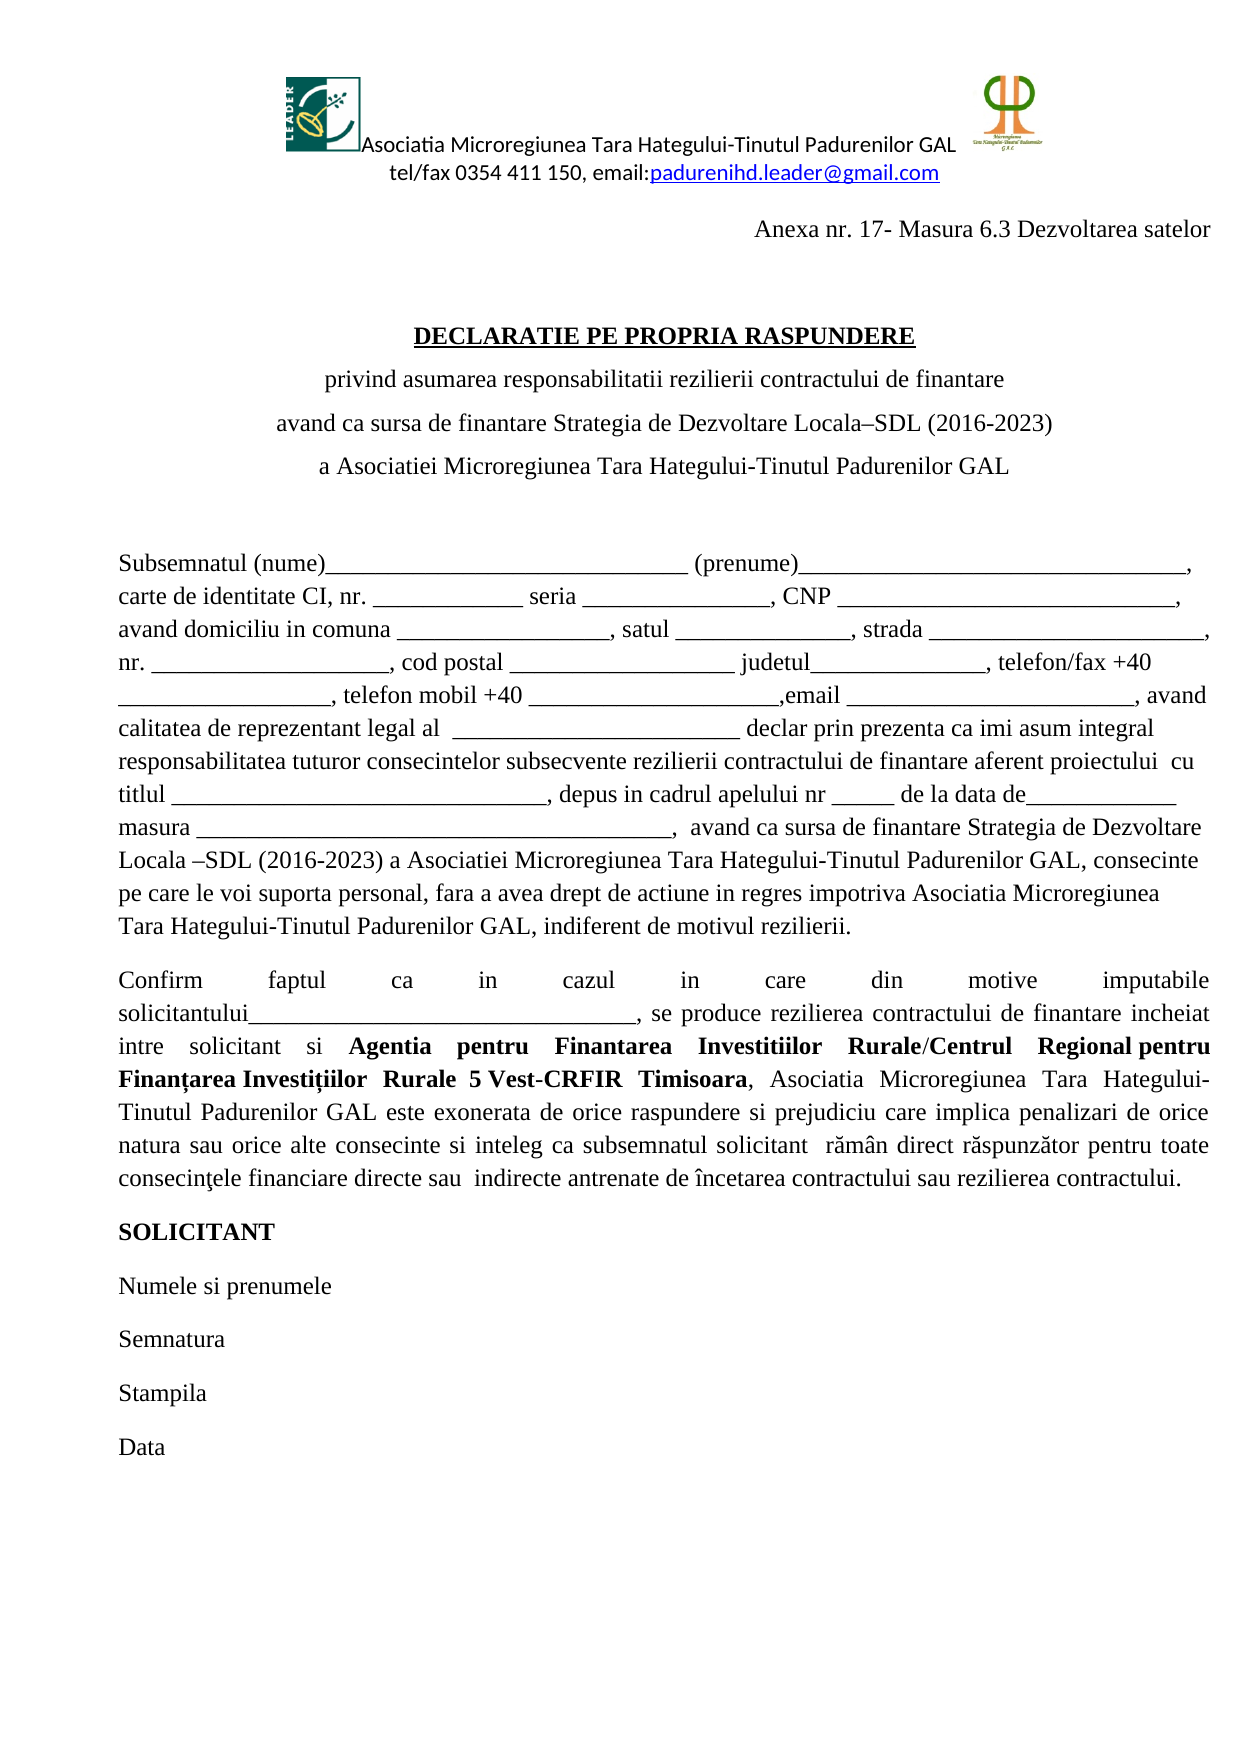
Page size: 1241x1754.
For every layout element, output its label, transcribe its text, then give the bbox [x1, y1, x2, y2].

text privind asumarea responsabilitatii rezilierii contractului de finantare [118, 364, 1211, 393]
text Confirm faptul ca in cazul in care din motive imputabile solicitantului_______________________________, se produce rezilierea contractului de finantare incheiat intre solicitant si Agentia pentru Finantarea Investitiilor Rurale/Centrul Regional pentru Finanțarea Investițiilor Rurale 5 Vest-CRFIR Timisoara, Asociatia Microregiunea Tara Hategului-Tinutul Padurenilor GAL este exonerata de orice raspundere si prejudiciu care implica penalizari de orice natura sau orice alte consecinte si inteleg ca subsemnatul solicitant rămân direct răspunzător pentru toate consecinţele financiare directe sau indirecte antrenate de încetarea contractului sau rezilierea contractului. [118, 965, 1211, 1192]
text Anexa nr. 17- Masura 6.3 Dezvoltarea satelor [118, 214, 1211, 242]
text Data [118, 1432, 1211, 1461]
text SOLICITANT [118, 1217, 1211, 1246]
text Numele si prenumele [118, 1271, 1211, 1299]
text Stampila [118, 1378, 1211, 1407]
text Subsemnatul (nume)_____________________________ (prenume)_______________________________, carte de identitate CI, nr. ____________ seria _______________, CNP ___________________________, avand domiciliu in comuna _________________, satul ______________, strada ______________________, nr. ___________________, cod postal __________________ judetul______________, telefon/fax +40 _________________, telefon mobil +40 ____________________,email _______________________, avand calitatea de reprezentant legal al _______________________ declar prin prezenta ca imi asum integral responsabilitatea tuturor consecintelor subsecvente rezilierii contractului de finantare aferent proiectului cu titlul ______________________________, depus in cadrul apelului nr _____ de la data de____________ masura ______________________________________, avand ca sursa de finantare Strategia de Dezvoltare Locala –SDL (2016-2023) a Asociatiei Microregiunea Tara Hategului-Tinutul Padurenilor GAL, consecinte pe care le voi suporta personal, fara a avea drept de actiune in regres impotriva Asociatia Microregiunea Tara Hategului-Tinutul Padurenilor GAL, indiferent de motivul rezilierii. [118, 548, 1211, 940]
picture [972, 73, 1043, 152]
text DECLARATIE PE PROPRIA RASPUNDERE [118, 321, 1211, 350]
picture [286, 77, 361, 152]
text Semnatura [118, 1324, 1211, 1353]
text avand ca sursa de finantare Strategia de Dezvoltare Locala–SDL (2016-2023) [118, 408, 1211, 436]
text a Asociatiei Microregiunea Tara Hategului-Tinutul Padurenilor GAL [118, 451, 1211, 479]
